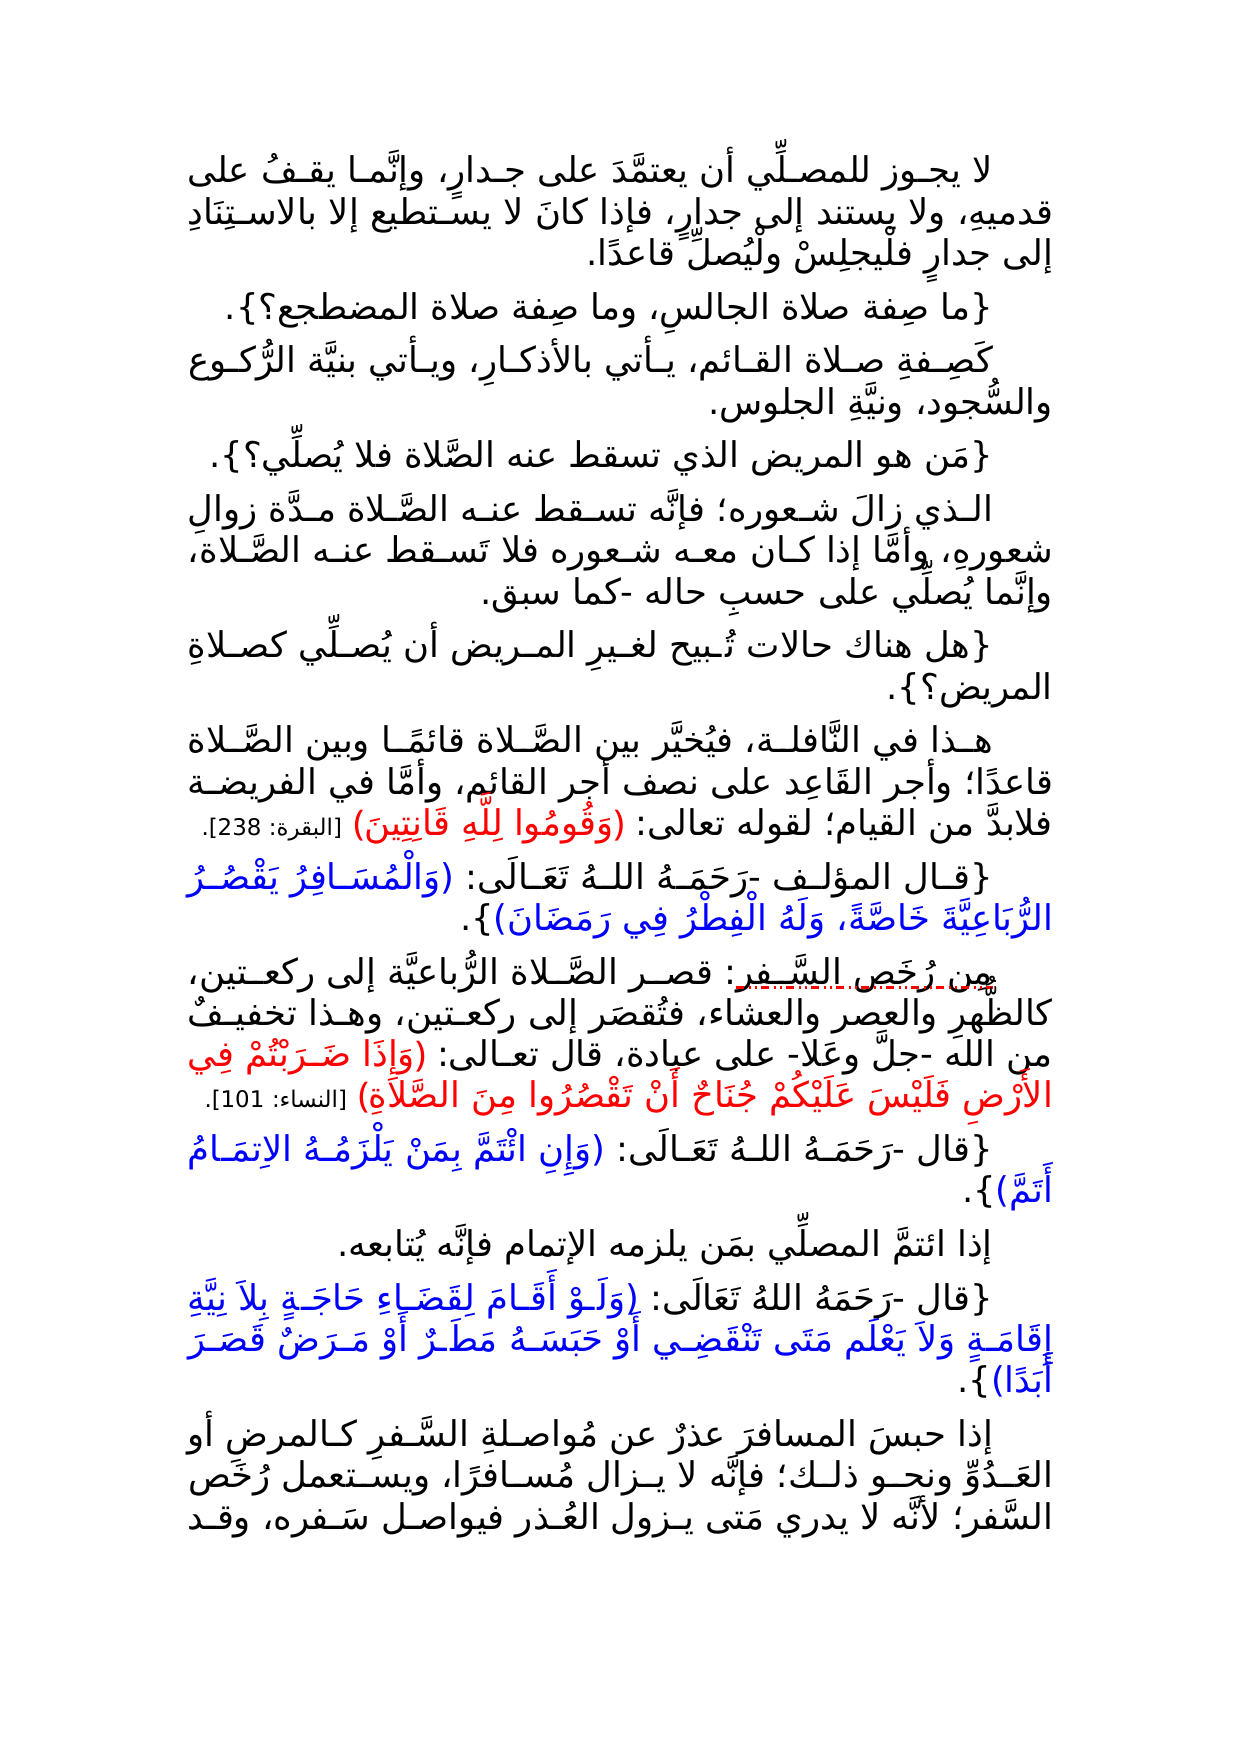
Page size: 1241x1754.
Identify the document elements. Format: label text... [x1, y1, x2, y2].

text {مَن هو المريض الذي تسقط عنه الصَّلاة فلا يُصلِّي؟}. [187, 435, 1053, 476]
text الذي زالَ شعوره؛ فإنَّه تسقط عنه الصَّلاة مدَّة زوالِ شعورهِ، وأمَّا إذا كان معه شعوره فلا تَسقط عنه الصَّلاة، وإنَّما يُصلِّي على حسبِ حاله -كما سبق. [187, 489, 1053, 612]
text {قال -رَحَمَهُ اللهُ تَعَالَى: (وَلَوْ أَقَامَ لِقَضَاءِ حَاجَةٍ بِلاَ نِيَّةِ إِقَامَةٍ وَلاَ يَعْلَم مَتَى تَنْقَضِي أَوْ حَبَسَهُ مَطَرٌ أَوْ مَرَضٌ قَصَرَ أَبَدًا)}. [187, 1277, 1053, 1401]
text كَصِفةِ صلاة القائم، يأتي بالأذكارِ، ويأتي بنيَّة الرُّكوع والسُّجود، ونيَّةِ الجلوس. [187, 340, 1053, 422]
text {ما صِفة صلاة الجالسِ، وما صِفة صلاة المضطجع؟}. [187, 286, 1053, 327]
text مِن رُخَص السَّفر: قصر الصَّلاة الرُّباعيَّة إلى ركعتين، كالظُّهرِ والعصر والعشاء، فتُقصَر إلى ركعتين، وهذا تخفيفٌ من الله -جلَّ وعَلا- على عبادة، قال تعالى: ﴿وَإِذَا ضَرَبْتُمْ فِي الأَرْضِ فَلَيْسَ عَلَيْكُمْ جُنَاحٌ أَنْ تَقْصُرُوا مِنَ الصَّلاةِ﴾ [النساء: 101]. [187, 951, 1053, 1116]
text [187, 1414, 1053, 1537]
text {قال -رَحَمَهُ اللهُ تَعَالَى: (وَإِنِ ائْتَمَّ بِمَنْ يَلْزَمُهُ الاِتمَامُ أَتَمَّ)}. [187, 1129, 1053, 1211]
text إذا ائتمَّ المصلِّي بمَن يلزمه الإتمام فإنَّه يُتابعه. [187, 1224, 1053, 1265]
text لا يجوز للمصلِّي أن يعتمَّدَ على جدارٍ، وإنَّما يقفُ على قدميهِ، ولا يستند إلى جدارٍ، فإذا كانَ لا يستطيع إلا بالاستِنَادِ إلى جدارٍ فلْيجلِسْ ولْيُصلِّ قاعدًا. [187, 150, 1053, 274]
text هذا في النَّافلة، فيُخيَّر بين الصَّلاة قائمًا وبين الصَّلاة قاعدًا؛ وأجر القَاعِد على نصف أجر القائم، وأمَّا في الفريضة فلابدَّ من القيام؛ لقوله تعالى: ﴿وَقُومُوا لِلَّهِ قَانِتِينَ﴾ [البقرة: 238]. [187, 720, 1053, 844]
text {هل هناك حالات تُبيح لغيرِ المريض أن يُصلِّي كصلاةِ المريض؟}. [187, 625, 1053, 707]
text {قال المؤلف -رَحَمَهُ اللهُ تَعَالَى: (وَالْمُسَافِرُ يَقْصُرُ الرُّبَاعِيَّةَ خَاصَّةً، وَلَهُ الْفِطْرُ فِي رَمَضَانَ)}. [187, 856, 1053, 939]
